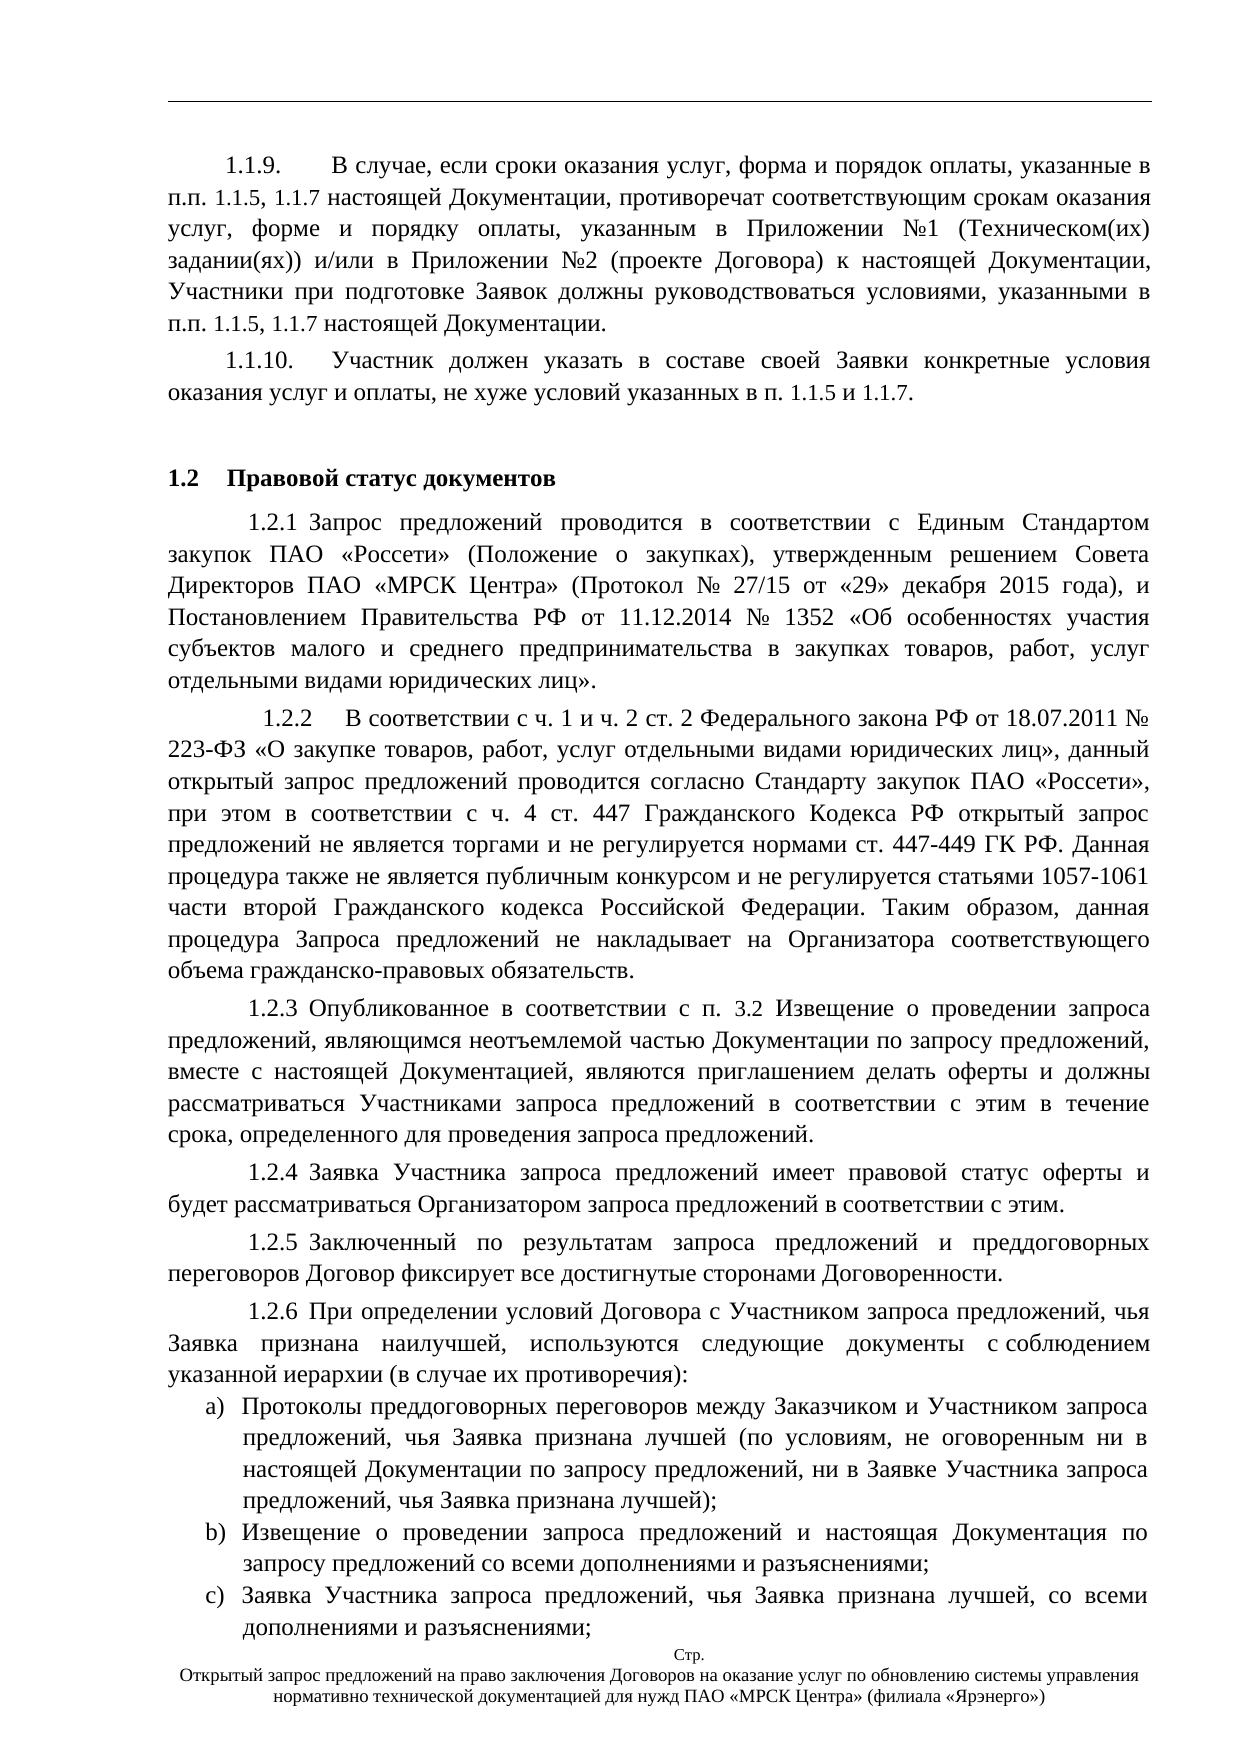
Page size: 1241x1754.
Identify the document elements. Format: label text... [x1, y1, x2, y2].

list Опубликованное в соответствии с п. 3.2 Извещение о проведении запроса предложений, являющимся неотъемлемой частью Документации по запросу предложений, вместе с настоящей Документацией, являются приглашением делать оферты и должны рассматриваться Участниками запроса предложений в соответствии с этим в течение срока, определенного для проведения запроса предложений. [168, 993, 1150, 1148]
list Заключенный по результатам запроса предложений и преддоговорных переговоров Договор фиксирует все достигнутые сторонами Договоренности. [168, 1227, 1150, 1287]
list Извещение о проведении запроса предложений и настоящая Документация по запросу предложений со всеми дополнениями и разъяснениями; [205, 1517, 1148, 1577]
list В соответствии с ч. 1 и ч. 2 ст. 2 Федерального закона РФ от 18.07.2011 № 223-ФЗ «О закупке товаров, работ, услуг отдельными видами юридических лиц», данный открытый запрос предложений проводится согласно Стандарту закупок ПАО «Россети», при этом в соответствии с ч. 4 ст. 447 Гражданского Кодекса РФ открытый запрос предложений не является торгами и не регулируется нормами ст. 447-449 ГК РФ. Данная процедура также не является публичным конкурсом и не регулируется статьями 1057-1061 части второй Гражданского кодекса Российской Федерации. Таким образом, данная процедура Запроса предложений не накладывает на Организатора соответствующего объема гражданско-правовых обязательств. [168, 703, 1150, 984]
list Заявка Участника запроса предложений, чья Заявка признана лучшей, со всеми дополнениями и разъяснениями; [205, 1580, 1148, 1640]
list Заявка Участника запроса предложений имеет правовой статус оферты и будет рассматриваться Организатором запроса предложений в соответствии с этим. [168, 1157, 1150, 1218]
subtitle Правовой статус документов [168, 463, 1152, 492]
list Запрос предложений проводится в соответствии с Единым Стандартом закупок ПАО «Россети» (Положение о закупках), утвержденным решением Совета Директоров ПАО «МРСК Центра» (Протокол № 27/15 от «29» декабря 2015 года), и Постановлением Правительства РФ от 11.12.2014 № 1352 «Об особенностях участия субъектов малого и среднего предпринимательства в закупках товаров, работ, услуг отдельными видами юридических лиц». [168, 507, 1150, 694]
list Протоколы преддоговорных переговоров между Заказчиком и Участником запроса предложений, чья Заявка признана лучшей (по условиям, не оговоренным ни в настоящей Документации по запросу предложений, ни в Заявке Участника запроса предложений, чья Заявка признана лучшей); [205, 1391, 1149, 1514]
list При определении условий Договора с Участником запроса предложений, чья Заявка признана наилучшей, используются следующие документы с соблюдением указанной иерархии (в случае их противоречия): [168, 1296, 1150, 1388]
list Участник должен указать в составе своей Заявки конкретные условия оказания услуг и оплаты, не хуже условий указанных в п. 1.1.5 и 1.1.7. [168, 346, 1152, 406]
list В случае, если сроки оказания услуг, форма и порядок оплаты, указанные в п.п. 1.1.5, 1.1.7 настоящей Документации, противоречат соответствующим срокам оказания услуг, форме и порядку оплаты, указанным в Приложении №1 (Техническом(их) задании(ях)) и/или в Приложении №2 (проекте Договора) к настоящей Документации, Участники при подготовке Заявок должны руководствоваться условиями, указанными в п.п. 1.1.5, 1.1.7 настоящей Документации. [168, 150, 1152, 337]
